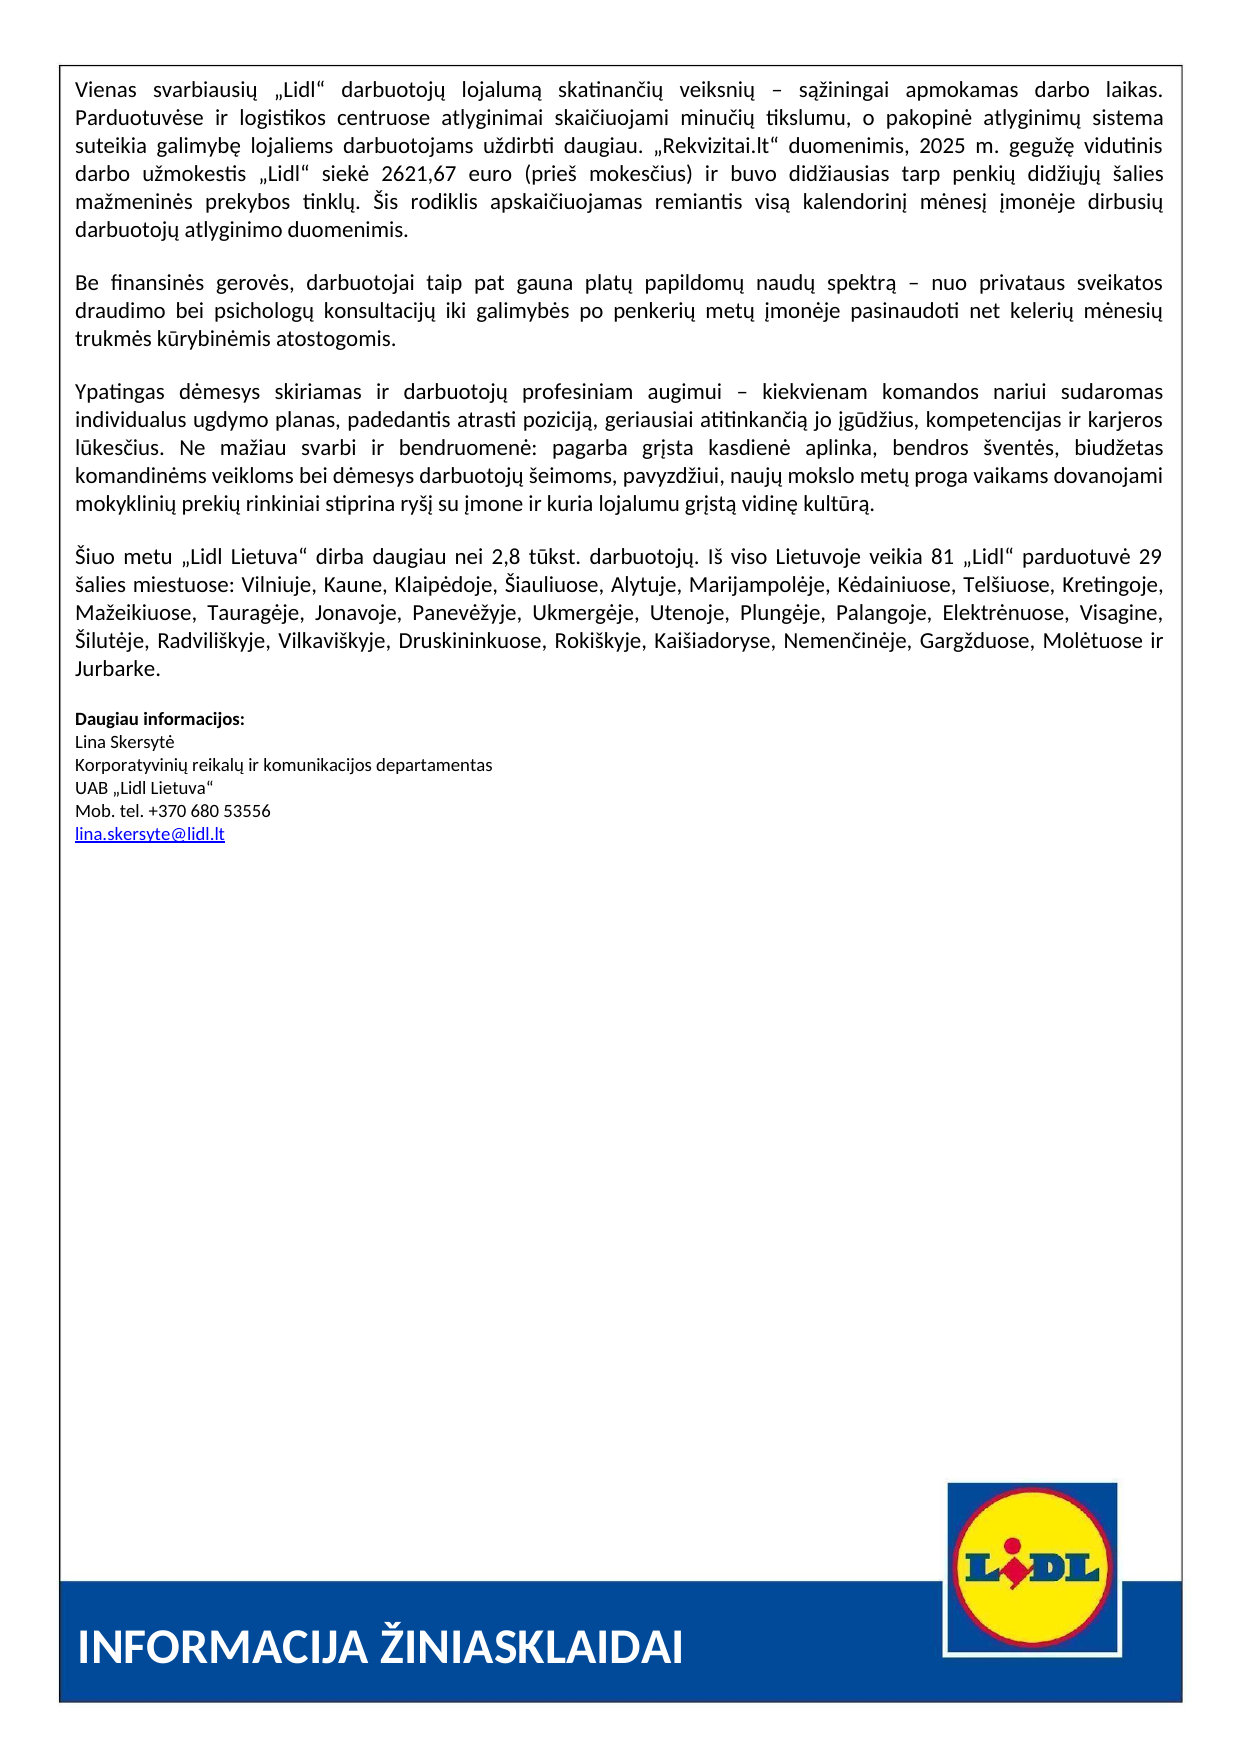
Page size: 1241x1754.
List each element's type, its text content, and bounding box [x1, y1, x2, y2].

text Be finansinės gerovės, darbuotojai taip pat gauna platų papildomų naudų spektrą – nuo privataus sveikatos draudimo bei psichologų konsultacijų iki galimybės po penkerių metų įmonėje pasinaudoti net kelerių mėnesių trukmės kūrybinėmis atostogomis. [75, 268, 1165, 352]
text Ypatingas dėmesys skiriamas ir darbuotojų profesiniam augimui – kiekvienam komandos nariui sudaromas individualus ugdymo planas, padedantis atrasti poziciją, geriausiai atitinkančią jo įgūdžius, kompetencijas ir karjeros lūkesčius. Ne mažiau svarbi ir bendruomenė: pagarba grįsta kasdienė aplinka, bendros šventės, biudžetas komandinėms veikloms bei dėmesys darbuotojų šeimoms, pavyzdžiui, naujų mokslo metų proga vaikams dovanojami mokyklinių prekių rinkiniai stiprina ryšį su įmone ir kuria lojalumu grįstą vidinę kultūrą. [75, 377, 1165, 517]
text Vienas svarbiausių „Lidl“ darbuotojų lojalumą skatinančių veiksnių – sąžiningai apmokamas darbo laikas. Parduotuvėse ir logistikos centruose atlyginimai skaičiuojami minučių tikslumu, o pakopinė atlyginimų sistema suteikia galimybę lojaliems darbuotojams uždirbti daugiau. „Rekvizitai.lt“ duomenimis, 2025 m. gegužę vidutinis darbo užmokestis „Lidl“ siekė 2621,67 euro (prieš mokesčius) ir buvo didžiausias tarp penkių didžiųjų šalies mažmeninės prekybos tinklų. Šis rodiklis apskaičiuojamas remiantis visą kalendorinį mėnesį įmonėje dirbusių darbuotojų atlyginimo duomenimis. [75, 75, 1165, 243]
text Šiuo metu „Lidl Lietuva“ dirba daugiau nei 2,8 tūkst. darbuotojų. Iš viso Lietuvoje veikia 81 „Lidl“ parduotuvė 29 šalies miestuose: Vilniuje, Kaune, Klaipėdoje, Šiauliuose, Alytuje, Marijampolėje, Kėdainiuose, Telšiuose, Kretingoje, Mažeikiuose, Tauragėje, Jonavoje, Panevėžyje, Ukmergėje, Utenoje, Plungėje, Palangoje, Elektrėnuose, Visagine, Šilutėje, Radviliškyje, Vilkaviškyje, Druskininkuose, Rokiškyje, Kaišiadoryse, Nemenčinėje, Gargžduose, Molėtuose ir Jurbarke. [75, 542, 1165, 682]
picture [0, 6, 1241, 1754]
text Daugiau informacijos: Lina Skersytė Korporatyvinių reikalų ir komunikacijos departamentas UAB „Lidl Lietuva“ Mob. tel. +370 680 53556 lina.skersyte@lidl.lt [75, 707, 1165, 845]
